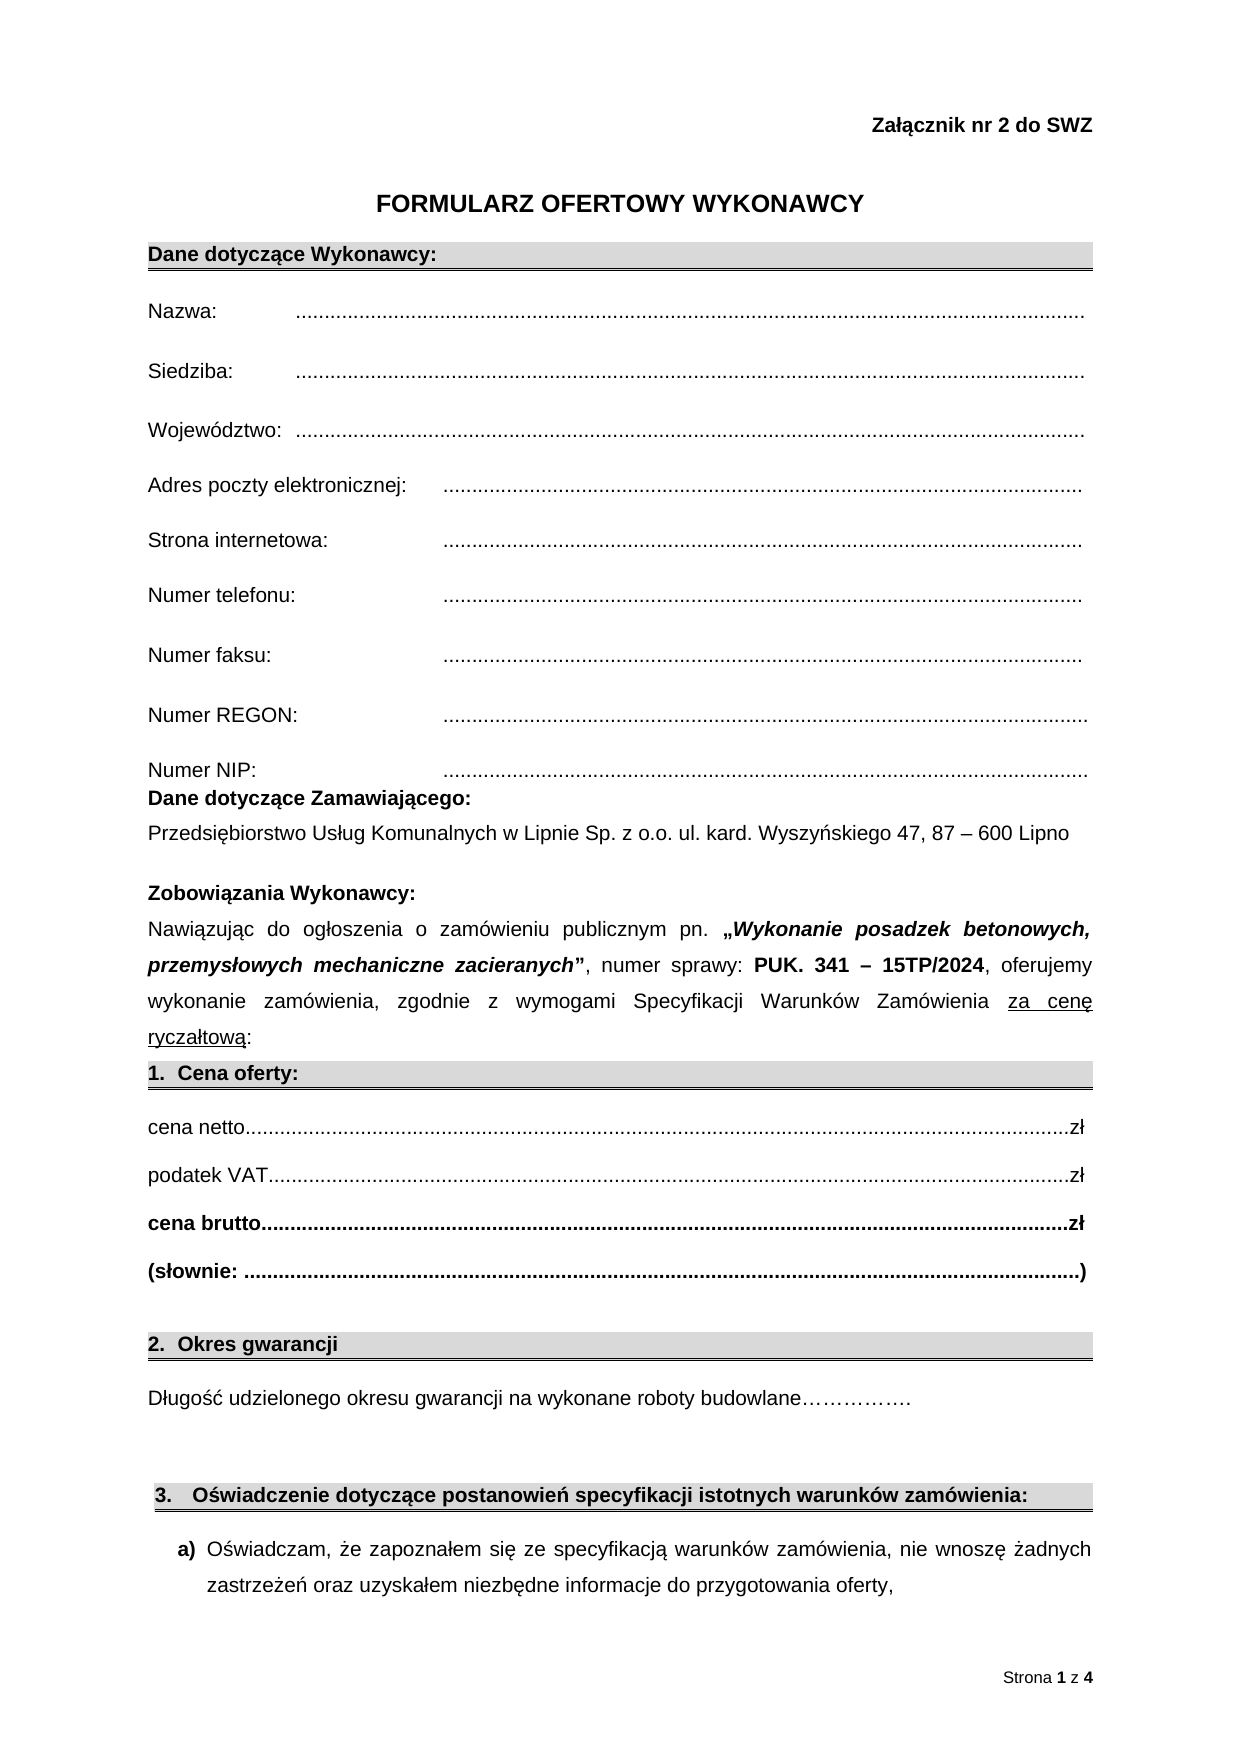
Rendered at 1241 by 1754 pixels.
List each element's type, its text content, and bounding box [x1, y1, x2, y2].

text cena brutto............................................................................................................................................zł [148, 1211, 1093, 1235]
text Siedziba: ......................................................................................................................................... [148, 358, 1093, 382]
text Strona internetowa: ............................................................................................................... [148, 528, 1093, 580]
text FORMULARZ OFERTOWY WYKONAWCY [148, 189, 1093, 218]
list Okres gwarancji [148, 1332, 1093, 1358]
list Cena oferty: [148, 1061, 1093, 1087]
text Numer REGON: ................................................................................................................ [148, 703, 1093, 727]
text Dane dotyczące Zamawiającego: [148, 785, 1093, 809]
text Długość udzielonego okresu gwarancji na wykonane roboty budowlane……………. [148, 1386, 1093, 1410]
text Przedsiębiorstwo Usług Komunalnych w Lipnie Sp. z o.o. ul. kard. Wyszyńskiego 47, 87 – 600 Lipno [148, 821, 1093, 845]
text Zobowiązania Wykonawcy: [148, 881, 1093, 905]
text Nazwa: ......................................................................................................................................... [148, 299, 1093, 323]
list Oświadczenie dotyczące postanowień specyfikacji istotnych warunków zamówienia: [154, 1483, 1093, 1512]
text Dane dotyczące Wykonawcy: [148, 242, 1093, 268]
text podatek VAT...........................................................................................................................................zł [148, 1163, 1093, 1187]
list Oświadczam, że zapoznałem się ze specyfikacją warunków zamówienia, nie wnoszę żadnych zastrzeżeń oraz uzyskałem niezbędne informacje do przygotowania oferty, [177, 1537, 1093, 1597]
text Województwo: ......................................................................................................................................... [148, 418, 1093, 442]
text Nawiązując do ogłoszenia o zamówieniu publicznym pn. „Wykonanie posadzek betonowych, przemysłowych mechaniczne zacieranych”, numer sprawy: PUK. 341 – 15TP/2024, oferujemy wykonanie zamówienia, zgodnie z wymogami Specyfikacji Warunków Zamówienia za cenę ryczałtową: [148, 917, 1093, 1049]
text (słownie: .................................................................................................................................................) [148, 1259, 1093, 1283]
text Numer NIP: ................................................................................................................ [148, 758, 1093, 782]
text cena netto...............................................................................................................................................zł [148, 1115, 1093, 1139]
text Numer telefonu: ............................................................................................................... [148, 583, 1093, 607]
text Adres poczty elektronicznej: ............................................................................................................... [148, 473, 1093, 525]
text Załącznik nr 2 do SWZ [148, 113, 1093, 137]
text Numer faksu: ............................................................................................................... [148, 643, 1093, 667]
